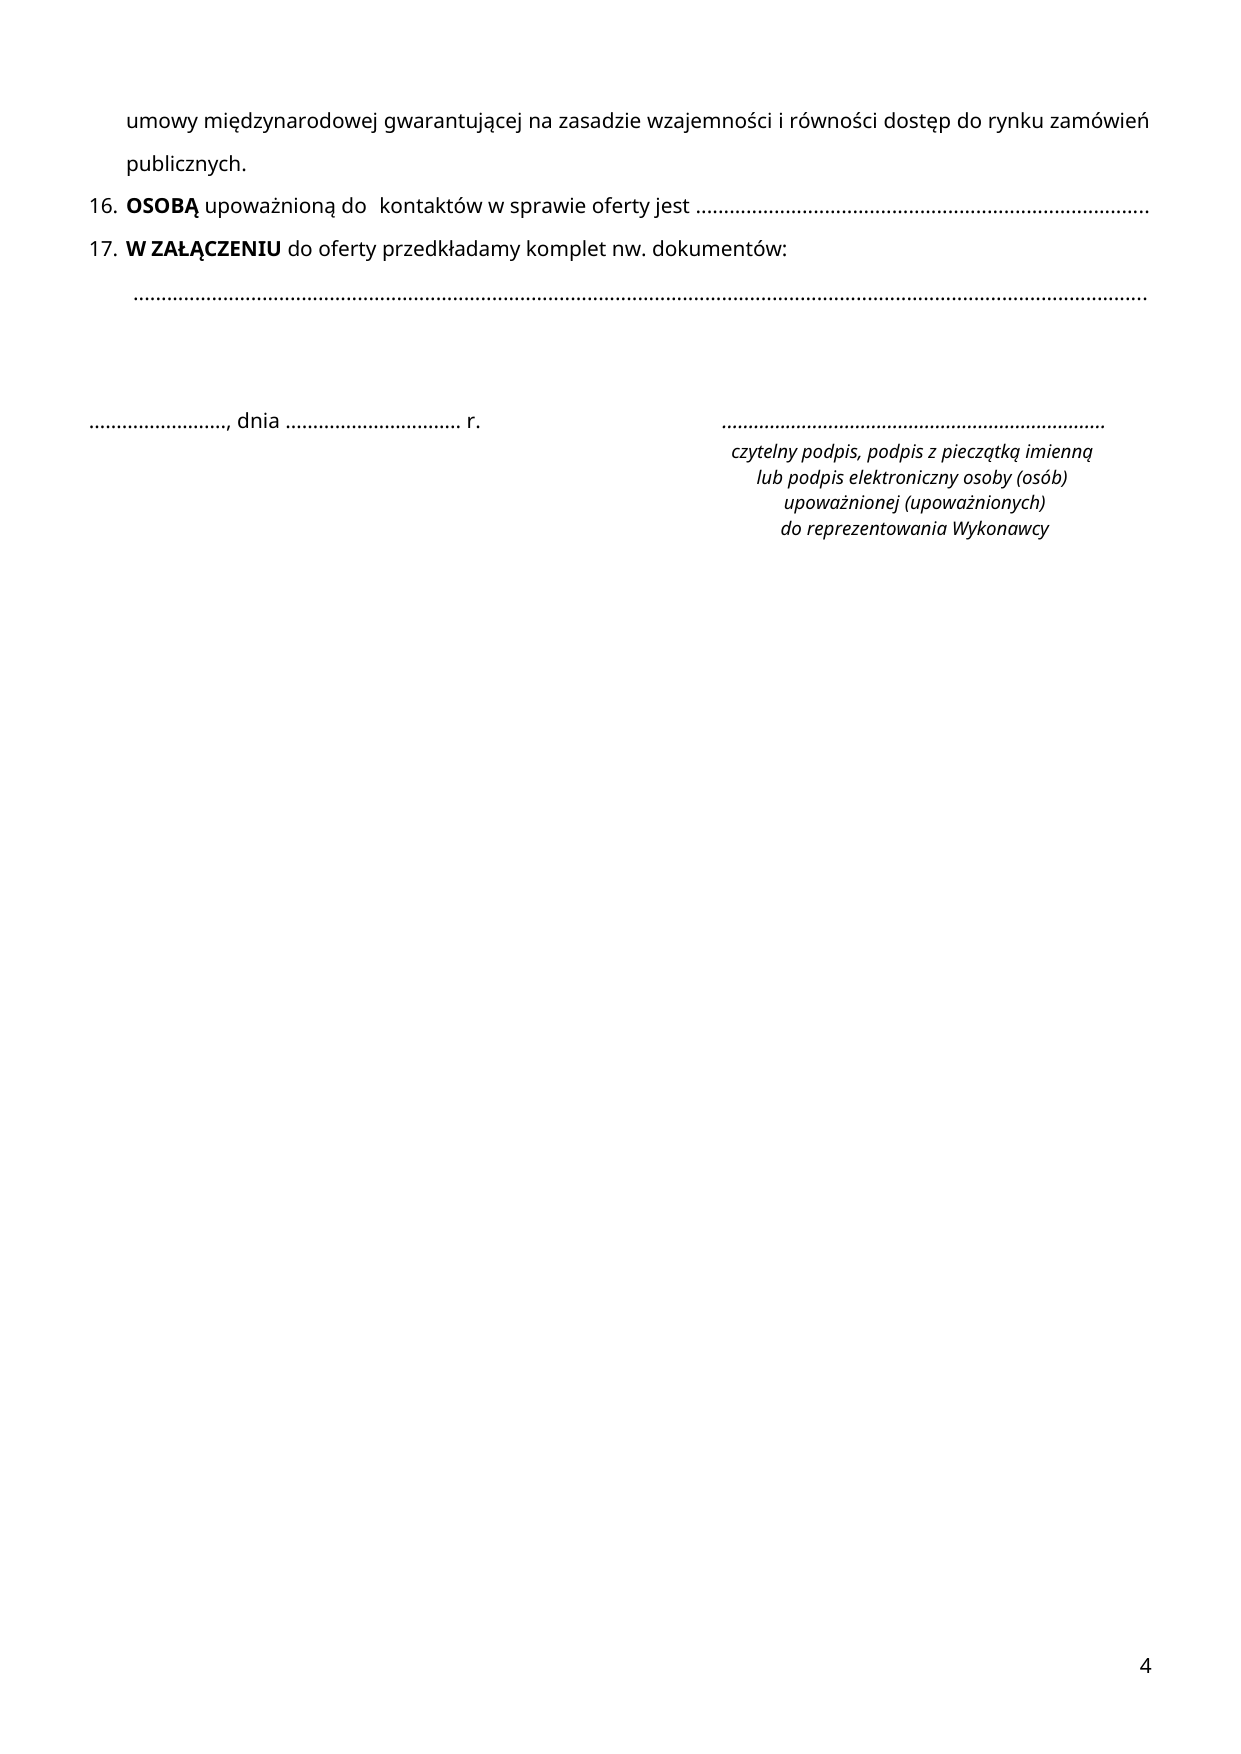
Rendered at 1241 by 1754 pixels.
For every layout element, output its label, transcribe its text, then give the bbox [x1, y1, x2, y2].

text upoważnionej (upoważnionych) [89, 490, 1152, 515]
text do reprezentowania Wykonawcy [89, 515, 1152, 541]
text ……………………., dnia ………………………….. r. ……………………………………………………………… [89, 406, 1152, 434]
list W ZAŁĄCZENIU do oferty przedkładamy komplet nw. dokumentów: [89, 234, 1152, 263]
list OSOBĄ upoważnioną do kontaktów w sprawie oferty jest [89, 192, 1152, 220]
text lub podpis elektroniczny osoby (osób) [89, 464, 1152, 490]
text czytelny podpis, podpis z pieczątką imienną [89, 439, 1152, 464]
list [89, 106, 1152, 177]
